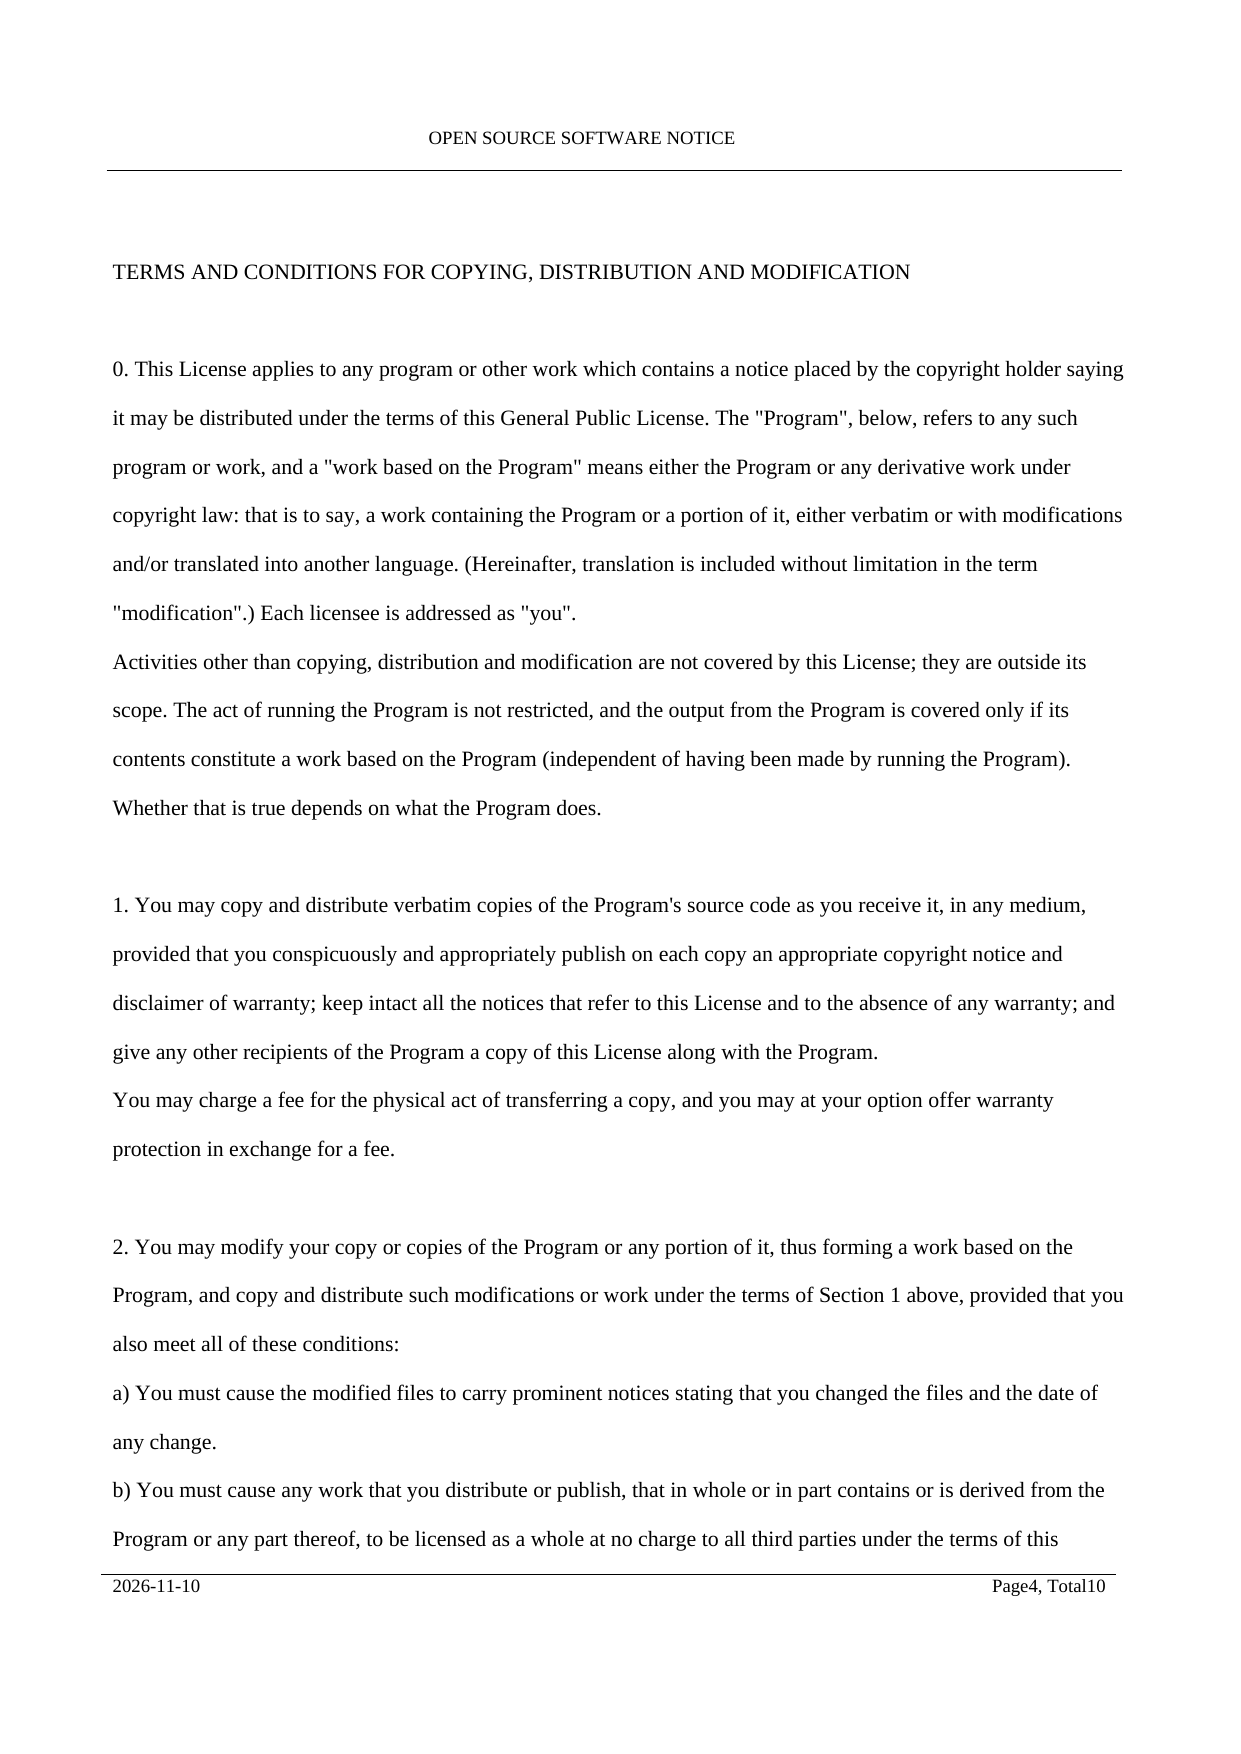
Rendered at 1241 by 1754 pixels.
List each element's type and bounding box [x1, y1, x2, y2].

text [112, 206, 1128, 1555]
